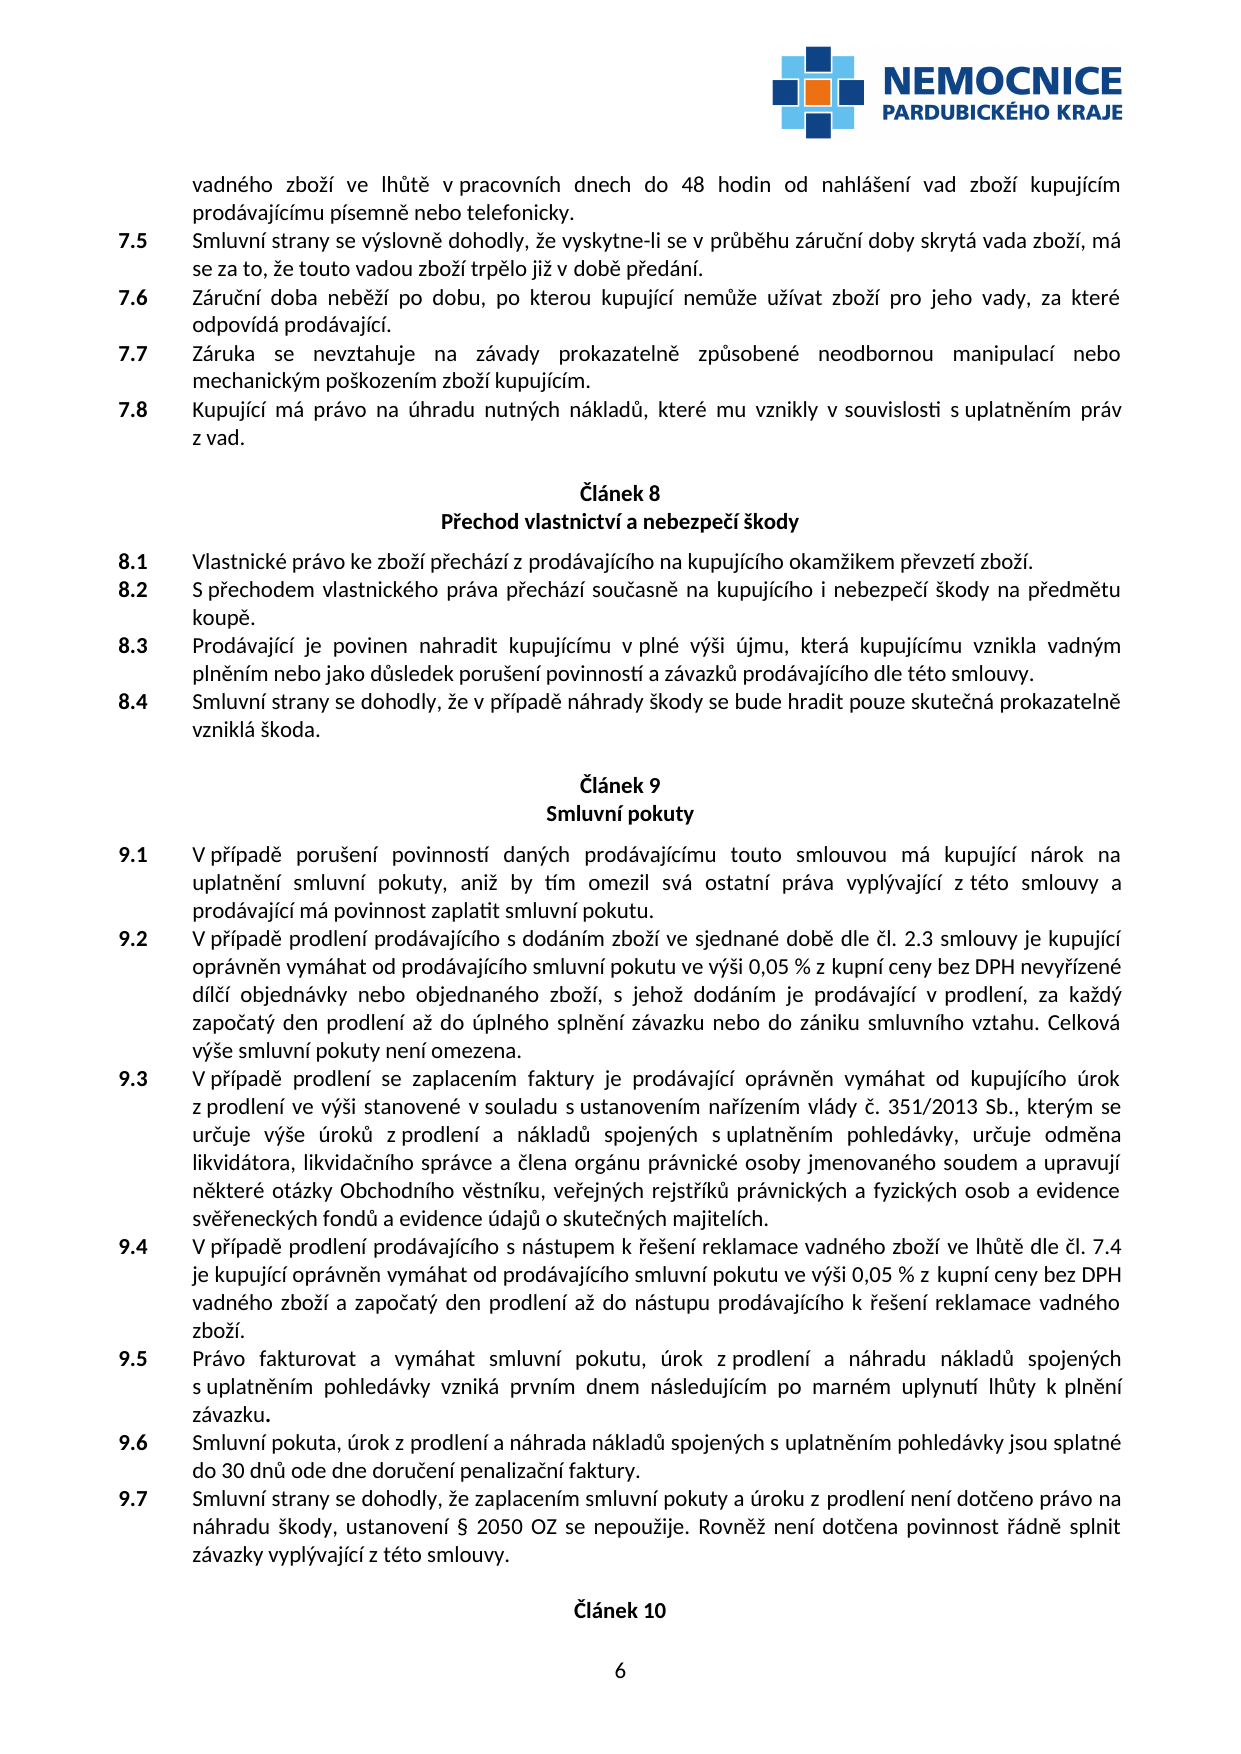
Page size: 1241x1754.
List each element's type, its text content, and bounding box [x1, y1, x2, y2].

text 8.2 S přechodem vlastnického práva přechází současně na kupujícího i nebezpečí škody na předmětu koupě. [118, 575, 1122, 631]
text 8.1 Vlastnické právo ke zboží přechází z prodávajícího na kupujícího okamžikem převzetí zboží. [118, 547, 1122, 575]
text Článek 8 [118, 479, 1122, 507]
text 9.4 V případě prodlení prodávajícího s nástupem k řešení reklamace vadného zboží ve lhůtě dle čl. 7.4 je kupující oprávněn vymáhat od prodávajícího smluvní pokutu ve výši 0,05 % z kupní ceny bez DPH vadného zboží a započatý den prodlení až do nástupu prodávajícího k řešení reklamace vadného zboží. [118, 1232, 1122, 1344]
text 9.7 Smluvní strany se dohodly, že zaplacením smluvní pokuty a úroku z prodlení není dotčeno právo na náhradu škody, ustanovení § 2050 OZ se nepoužije. Rovněž není dotčena povinnost řádně splnit závazky vyplývající z této smlouvy. [118, 1484, 1122, 1568]
text 7.5 Smluvní strany se výslovně dohodly, že vyskytne-li se v průběhu záruční doby skrytá vada zboží, má se za to, že touto vadou zboží trpělo již v době předání. [118, 227, 1122, 283]
text 8.3 Prodávající je povinen nahradit kupujícímu v plné výši újmu, která kupujícímu vznikla vadným plněním nebo jako důsledek porušení povinností a závazků prodávajícího dle této smlouvy. [118, 631, 1122, 687]
text 9.1 V případě porušení povinností daných prodávajícímu touto smlouvou má kupující nárok na uplatnění smluvní pokuty, aniž by tím omezil svá ostatní práva vyplývající z této smlouvy a prodávající má povinnost zaplatit smluvní pokutu. [118, 840, 1122, 924]
text 9.6 Smluvní pokuta, úrok z prodlení a náhrada nákladů spojených s uplatněním pohledávky jsou splatné do 30 dnů ode dne doručení penalizační faktury. [118, 1428, 1122, 1484]
text 7.8 Kupující má právo na úhradu nutných nákladů, které mu vznikly v souvislosti s uplatněním práv z vad. [118, 395, 1122, 451]
text 9.3 V případě prodlení se zaplacením faktury je prodávající oprávněn vymáhat od kupujícího úrok z prodlení ve výši stanovené v souladu s ustanovením nařízením vlády č. 351/2013 Sb., kterým se určuje výše úroků z prodlení a nákladů spojených s uplatněním pohledávky, určuje odměna likvidátora, likvidačního správce a člena orgánu právnické osoby jmenovaného soudem a upravují některé otázky Obchodního věstníku, veřejných rejstříků právnických a fyzických osob a evidence svěřeneckých fondů a evidence údajů o skutečných majitelích. [118, 1064, 1122, 1232]
text 7.7 Záruka se nevztahuje na závady prokazatelně způsobené neodbornou manipulací nebo mechanickým poškozením zboží kupujícím. [118, 339, 1122, 395]
picture [771, 45, 1123, 140]
text Článek 9 [118, 771, 1122, 799]
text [118, 171, 1122, 227]
text Přechod vlastnictví a nebezpečí škody [118, 507, 1122, 535]
text Článek 10 [118, 1597, 1122, 1624]
text 9.5 Právo fakturovat a vymáhat smluvní pokutu, úrok z prodlení a náhradu nákladů spojených s uplatněním pohledávky vzniká prvním dnem následujícím po marném uplynutí lhůty k plnění závazku. [118, 1344, 1122, 1428]
text 9.2 V případě prodlení prodávajícího s dodáním zboží ve sjednané době dle čl. 2.3 smlouvy je kupující oprávněn vymáhat od prodávajícího smluvní pokutu ve výši 0,05 % z kupní ceny bez DPH nevyřízené dílčí objednávky nebo objednaného zboží, s jehož dodáním je prodávající v prodlení, za každý započatý den prodlení až do úplného splnění závazku nebo do zániku smluvního vztahu. Celková výše smluvní pokuty není omezena. [118, 924, 1122, 1064]
text 8.4 Smluvní strany se dohodly, že v případě náhrady škody se bude hradit pouze skutečná prokazatelně vzniklá škoda. [118, 687, 1122, 743]
text 7.6 Záruční doba neběží po dobu, po kterou kupující nemůže užívat zboží pro jeho vady, za které odpovídá prodávající. [118, 283, 1122, 339]
text Smluvní pokuty [118, 799, 1122, 827]
